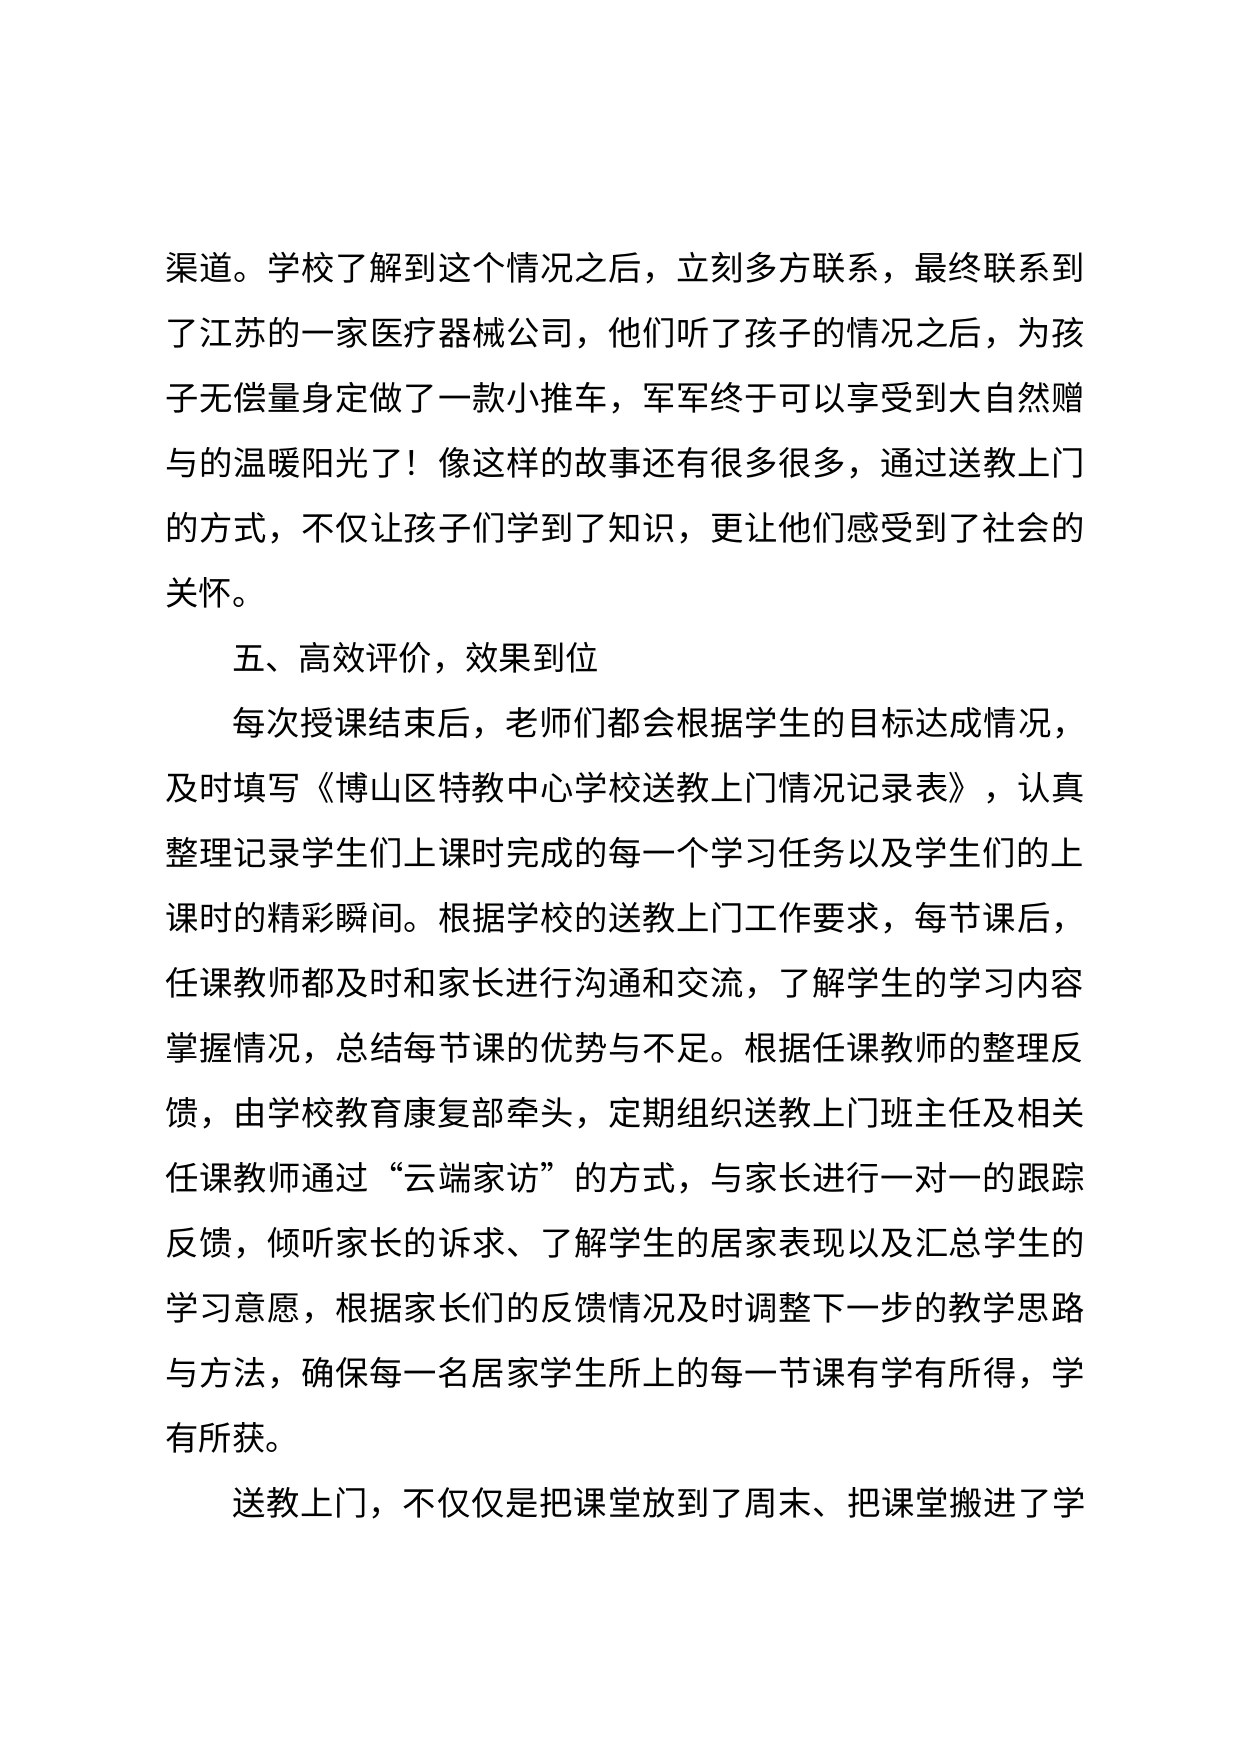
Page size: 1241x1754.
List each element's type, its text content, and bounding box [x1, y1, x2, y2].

text 五、高效评价，效果到位 [165, 623, 1087, 688]
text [165, 1468, 1087, 1533]
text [165, 233, 1087, 623]
text 每次授课结束后，老师们都会根据学生的目标达成情况，及时填写《博山区特教中心学校送教上门情况记录表》，认真整理记录学生们上课时完成的每一个学习任务以及学生们的上课时的精彩瞬间。根据学校的送教上门工作要求，每节课后，任课教师都及时和家长进行沟通和交流，了解学生的学习内容掌握情况，总结每节课的优势与不足。根据任课教师的整理反馈，由学校教育康复部牵头，定期组织送教上门班主任及相关任课教师通过“云端家访”的方式，与家长进行一对一的跟踪反馈，倾听家长的诉求、了解学生的居家表现以及汇总学生的学习意愿，根据家长们的反馈情况及时调整下一步的教学思路与方法，确保每一名居家学生所上的每一节课有学有所得，学有所获。 [165, 688, 1087, 1468]
